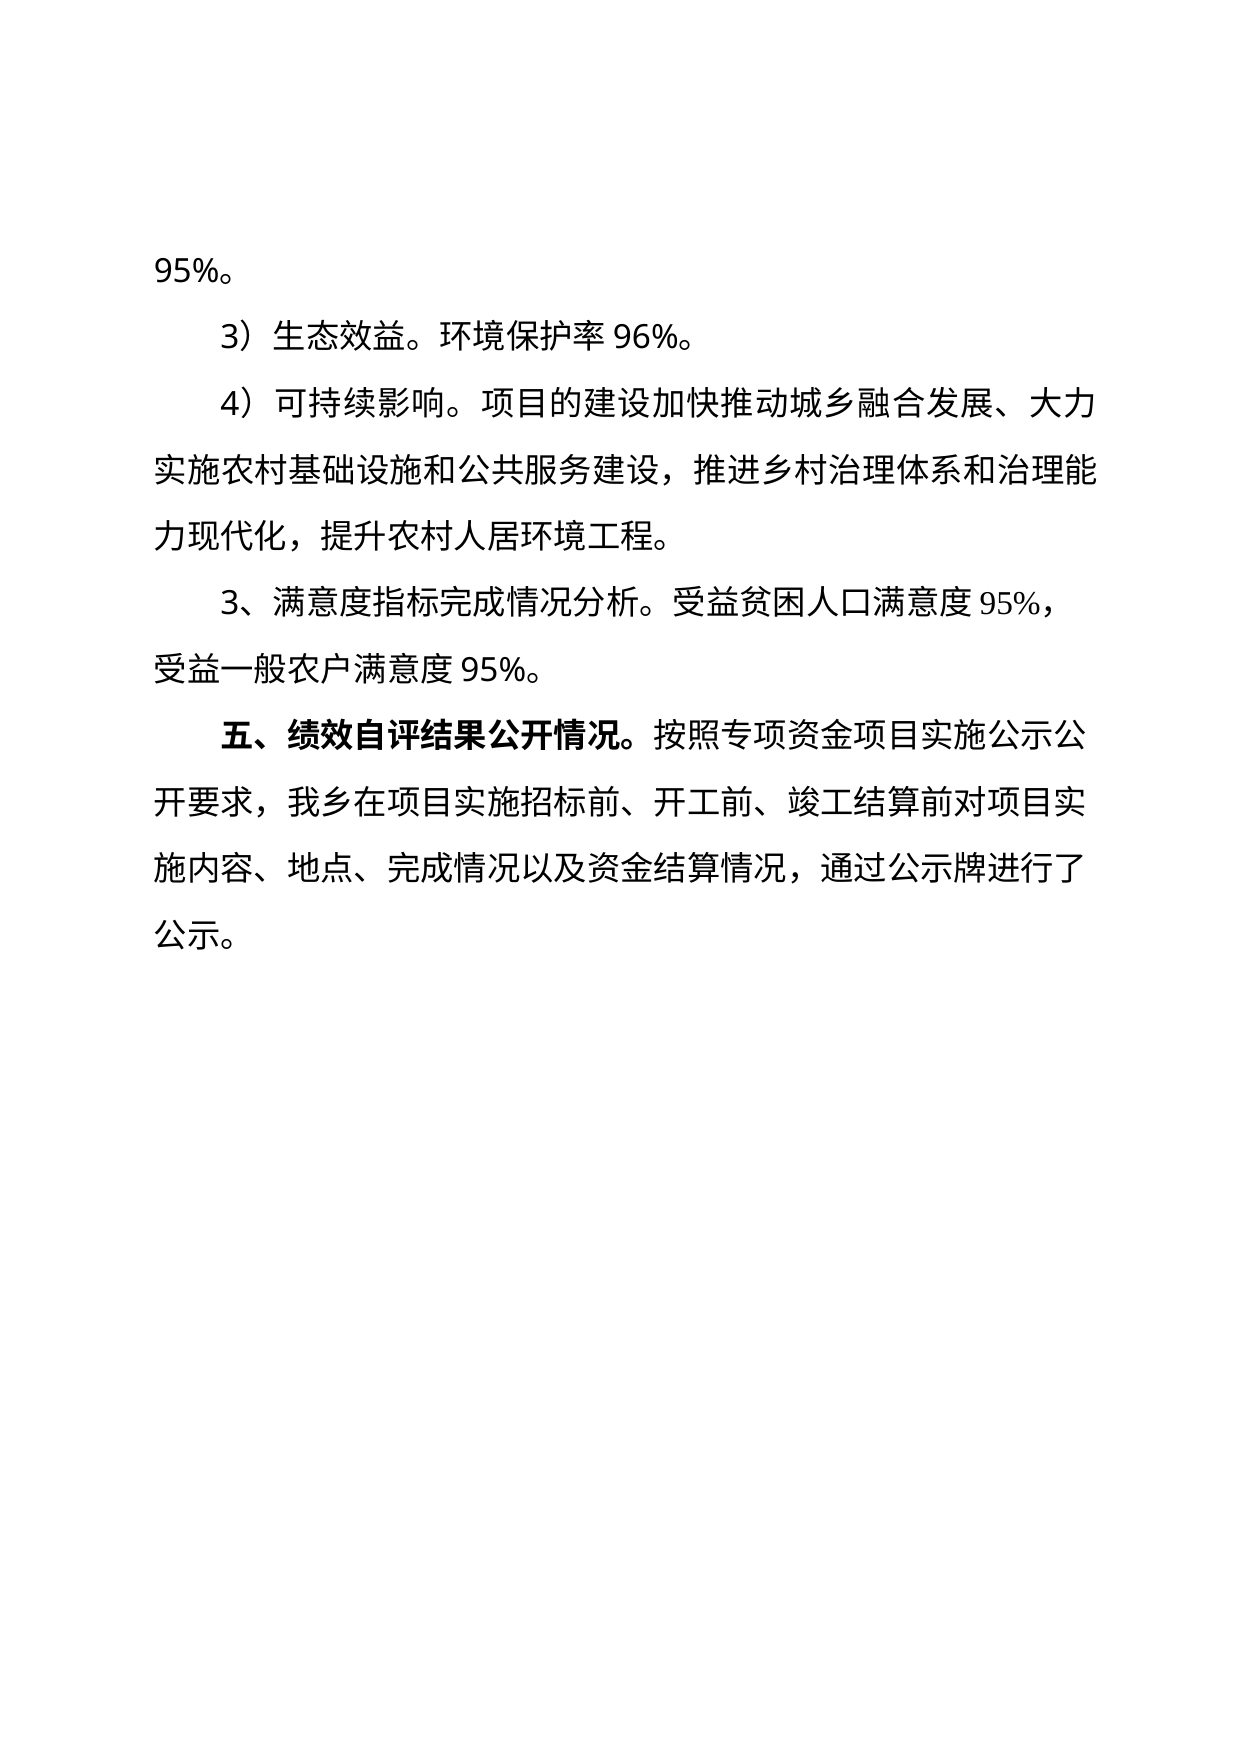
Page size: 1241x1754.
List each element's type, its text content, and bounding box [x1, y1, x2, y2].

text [153, 235, 1098, 301]
text 3）生态效益。环境保护率96%。 [153, 301, 1098, 368]
text 3、满意度指标完成情况分析。受益贫困人口满意度95%，受益一般农户满意度95%。 [153, 567, 1098, 700]
text 五、绩效自评结果公开情况。按照专项资金项目实施公示公开要求，我乡在项目实施招标前、开工前、竣工结算前对项目实施内容、地点、完成情况以及资金结算情况，通过公示牌进行了公示。 [153, 700, 1098, 966]
text 4）可持续影响。项目的建设加快推动城乡融合发展、大力实施农村基础设施和公共服务建设，推进乡村治理体系和治理能力现代化，提升农村人居环境工程。 [153, 368, 1098, 567]
